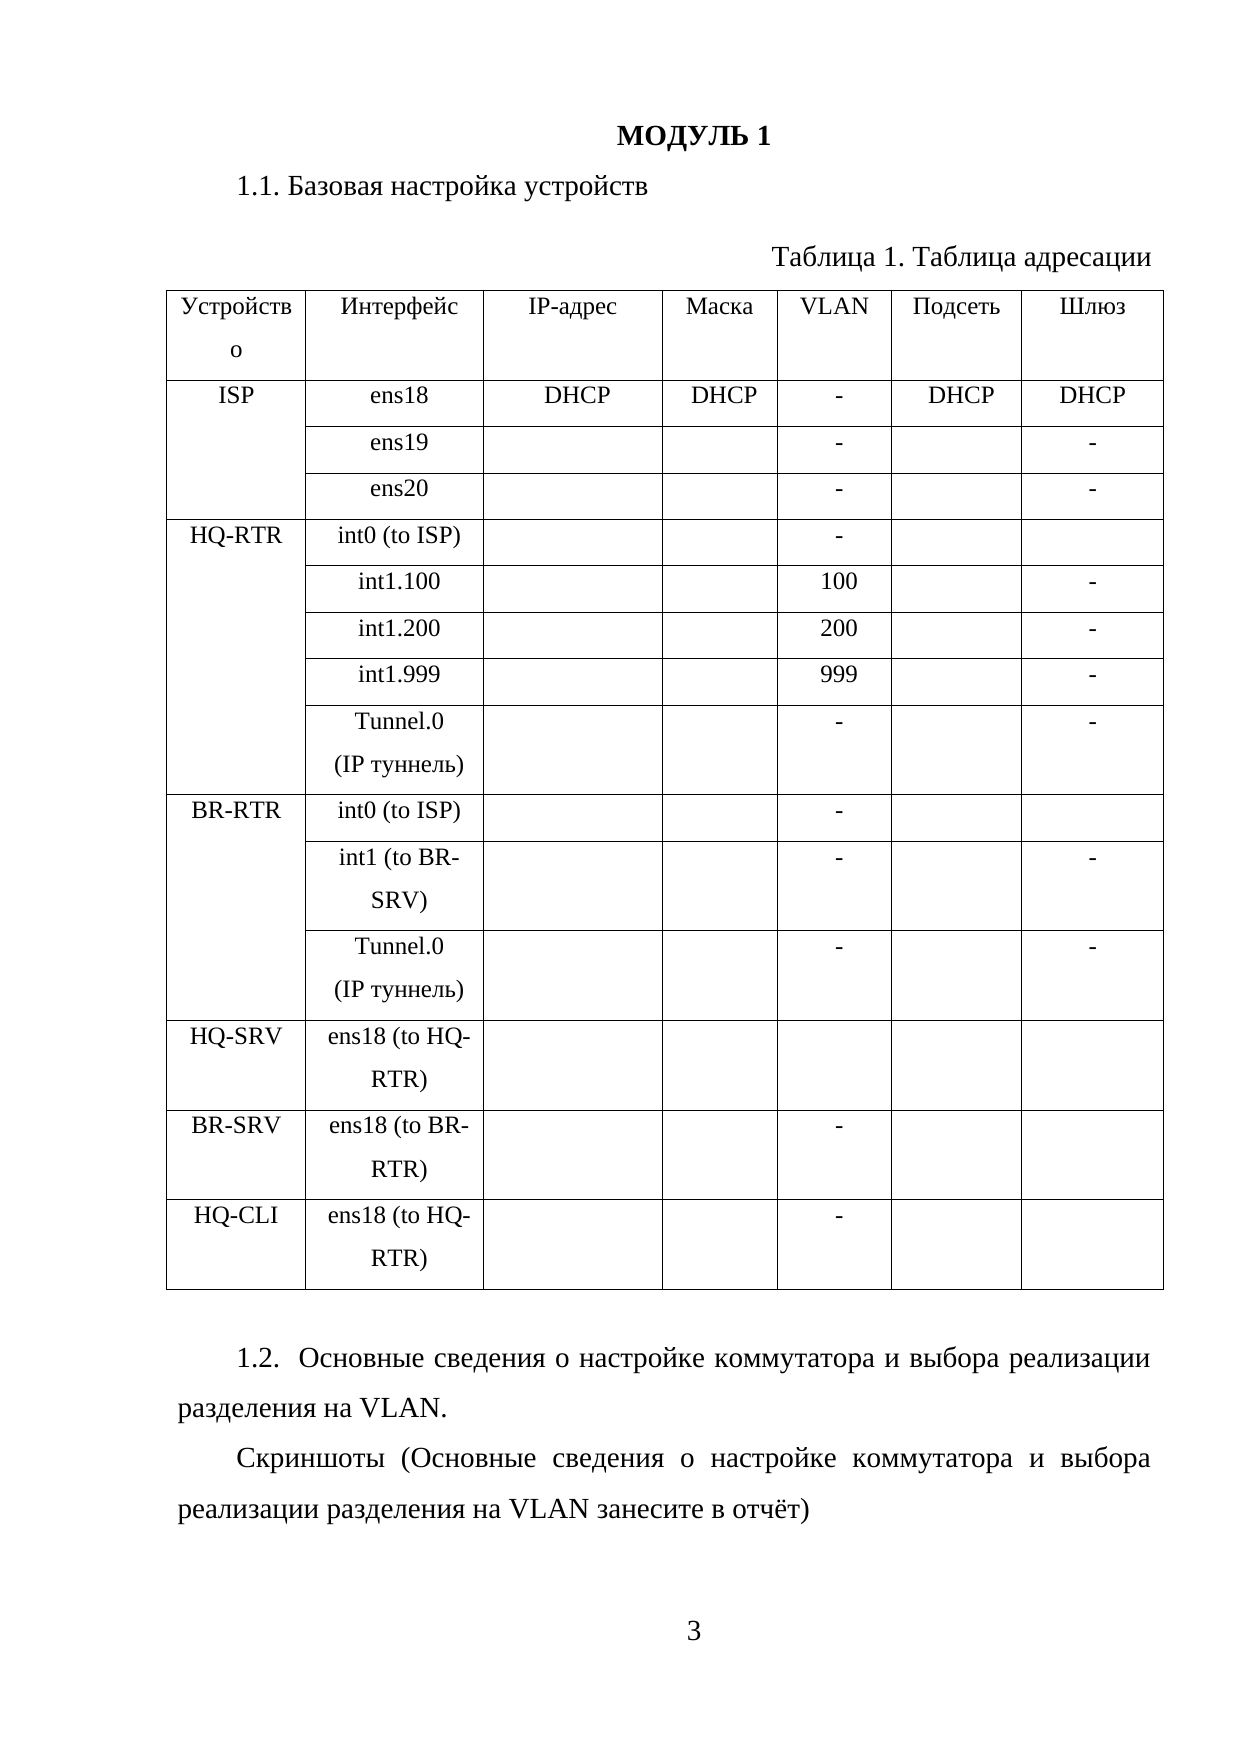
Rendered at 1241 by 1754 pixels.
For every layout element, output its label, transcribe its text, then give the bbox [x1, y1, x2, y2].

table_cell - [1022, 474, 1163, 519]
table_cell [1022, 795, 1163, 841]
table_cell [663, 931, 777, 1020]
table_header Шлюз [1022, 291, 1163, 379]
table_cell [484, 931, 662, 1020]
table_cell - [778, 1200, 891, 1289]
table_cell [663, 474, 777, 519]
table_cell - [778, 474, 891, 519]
table_cell [484, 1021, 662, 1109]
table_cell [484, 520, 662, 565]
table_cell [663, 795, 777, 841]
table_cell - [1022, 706, 1163, 794]
table_cell [484, 795, 662, 841]
table_cell BR-RTR [167, 795, 305, 1020]
table_cell [484, 613, 662, 658]
table_cell [1022, 1021, 1163, 1109]
text 1.2. Основные сведения о настройке коммутатора и выбора реализации разделения на VLAN. [177, 1340, 1152, 1424]
table_cell int0 (to ISP) [306, 520, 483, 565]
table_header VLAN [778, 291, 891, 379]
table_cell HQ-SRV [167, 1021, 305, 1109]
table_cell HQ-RTR [167, 520, 305, 794]
table_cell [663, 659, 777, 705]
table_cell - [1022, 613, 1163, 658]
table_header Маска [663, 291, 777, 379]
table_cell - [778, 381, 891, 426]
table_cell - [778, 520, 891, 565]
table_cell [1022, 1200, 1163, 1289]
table_cell [484, 1111, 662, 1199]
table_cell HQ-CLI [167, 1200, 305, 1289]
table_cell [663, 1021, 777, 1109]
table_cell [484, 474, 662, 519]
table_cell [484, 842, 662, 930]
table_cell 200 [778, 613, 891, 658]
table_cell [892, 1021, 1021, 1109]
table_cell [892, 613, 1021, 658]
table_cell [663, 566, 777, 612]
text Скриншоты (Основные сведения о настройке коммутатора и выбора реализации разделения на VLAN занесите в отчёт) [177, 1441, 1152, 1524]
table_cell Tunnel.0 (IP туннель) [306, 706, 483, 794]
table_cell - [1022, 659, 1163, 705]
table_cell [663, 520, 777, 565]
table_cell ens18 [306, 381, 483, 426]
table_cell ens19 [306, 427, 483, 472]
table_header Интерфейс [306, 291, 483, 379]
table_cell - [778, 842, 891, 930]
table_cell - [778, 427, 891, 472]
table_cell BR-SRV [167, 1111, 305, 1199]
table_cell - [1022, 566, 1163, 612]
table_cell DHCP [663, 381, 777, 426]
table_cell [663, 842, 777, 930]
table_cell - [1022, 427, 1163, 472]
table_cell - [778, 795, 891, 841]
table_cell [892, 842, 1021, 930]
table_cell ens18 (to BR-RTR) [306, 1111, 483, 1199]
table_cell ens18 (to HQ-RTR) [306, 1021, 483, 1109]
table_cell 999 [778, 659, 891, 705]
table_cell ISP [167, 381, 305, 519]
table_cell [484, 1200, 662, 1289]
table_cell [484, 706, 662, 794]
table_cell - [1022, 931, 1163, 1020]
table_cell Tunnel.0 (IP туннель) [306, 931, 483, 1020]
table_cell [663, 427, 777, 472]
table_cell [892, 1111, 1021, 1199]
table_cell 100 [778, 566, 891, 612]
table_cell [892, 795, 1021, 841]
table_cell [892, 659, 1021, 705]
table_cell ens20 [306, 474, 483, 519]
table_cell int1 (to BR-SRV) [306, 842, 483, 930]
table_cell [484, 427, 662, 472]
table_cell [663, 706, 777, 794]
table_cell [892, 566, 1021, 612]
table_cell DHCP [484, 381, 662, 426]
text Таблица 1. Таблица адресации [177, 239, 1152, 273]
table_cell - [1022, 842, 1163, 930]
table_cell int0 (to ISP) [306, 795, 483, 841]
table_cell [892, 474, 1021, 519]
text МОДУЛЬ 1 [177, 118, 1152, 152]
table_cell [892, 706, 1021, 794]
table_cell int1.200 [306, 613, 483, 658]
table_cell [778, 1021, 891, 1109]
table_cell [663, 1200, 777, 1289]
table_cell [484, 659, 662, 705]
text 1.1. Базовая настройка устройств [177, 168, 1152, 202]
table_cell [1022, 520, 1163, 565]
table_cell - [778, 706, 891, 794]
table_cell [663, 1111, 777, 1199]
table_cell [892, 1200, 1021, 1289]
table_header IP-адрес [484, 291, 662, 379]
table_cell [1022, 1111, 1163, 1199]
table_cell [663, 613, 777, 658]
table_cell - [778, 1111, 891, 1199]
table_cell DHCP [892, 381, 1021, 426]
table_cell [484, 566, 662, 612]
table_cell [892, 931, 1021, 1020]
table_cell ens18 (to HQ-RTR) [306, 1200, 483, 1289]
table_cell DHCP [1022, 381, 1163, 426]
table_cell [892, 520, 1021, 565]
table_cell - [778, 931, 891, 1020]
table_cell [892, 427, 1021, 472]
table_cell int1.100 [306, 566, 483, 612]
table_header Устройство [167, 291, 305, 379]
table_header Подсеть [892, 291, 1021, 379]
table_cell int1.999 [306, 659, 483, 705]
